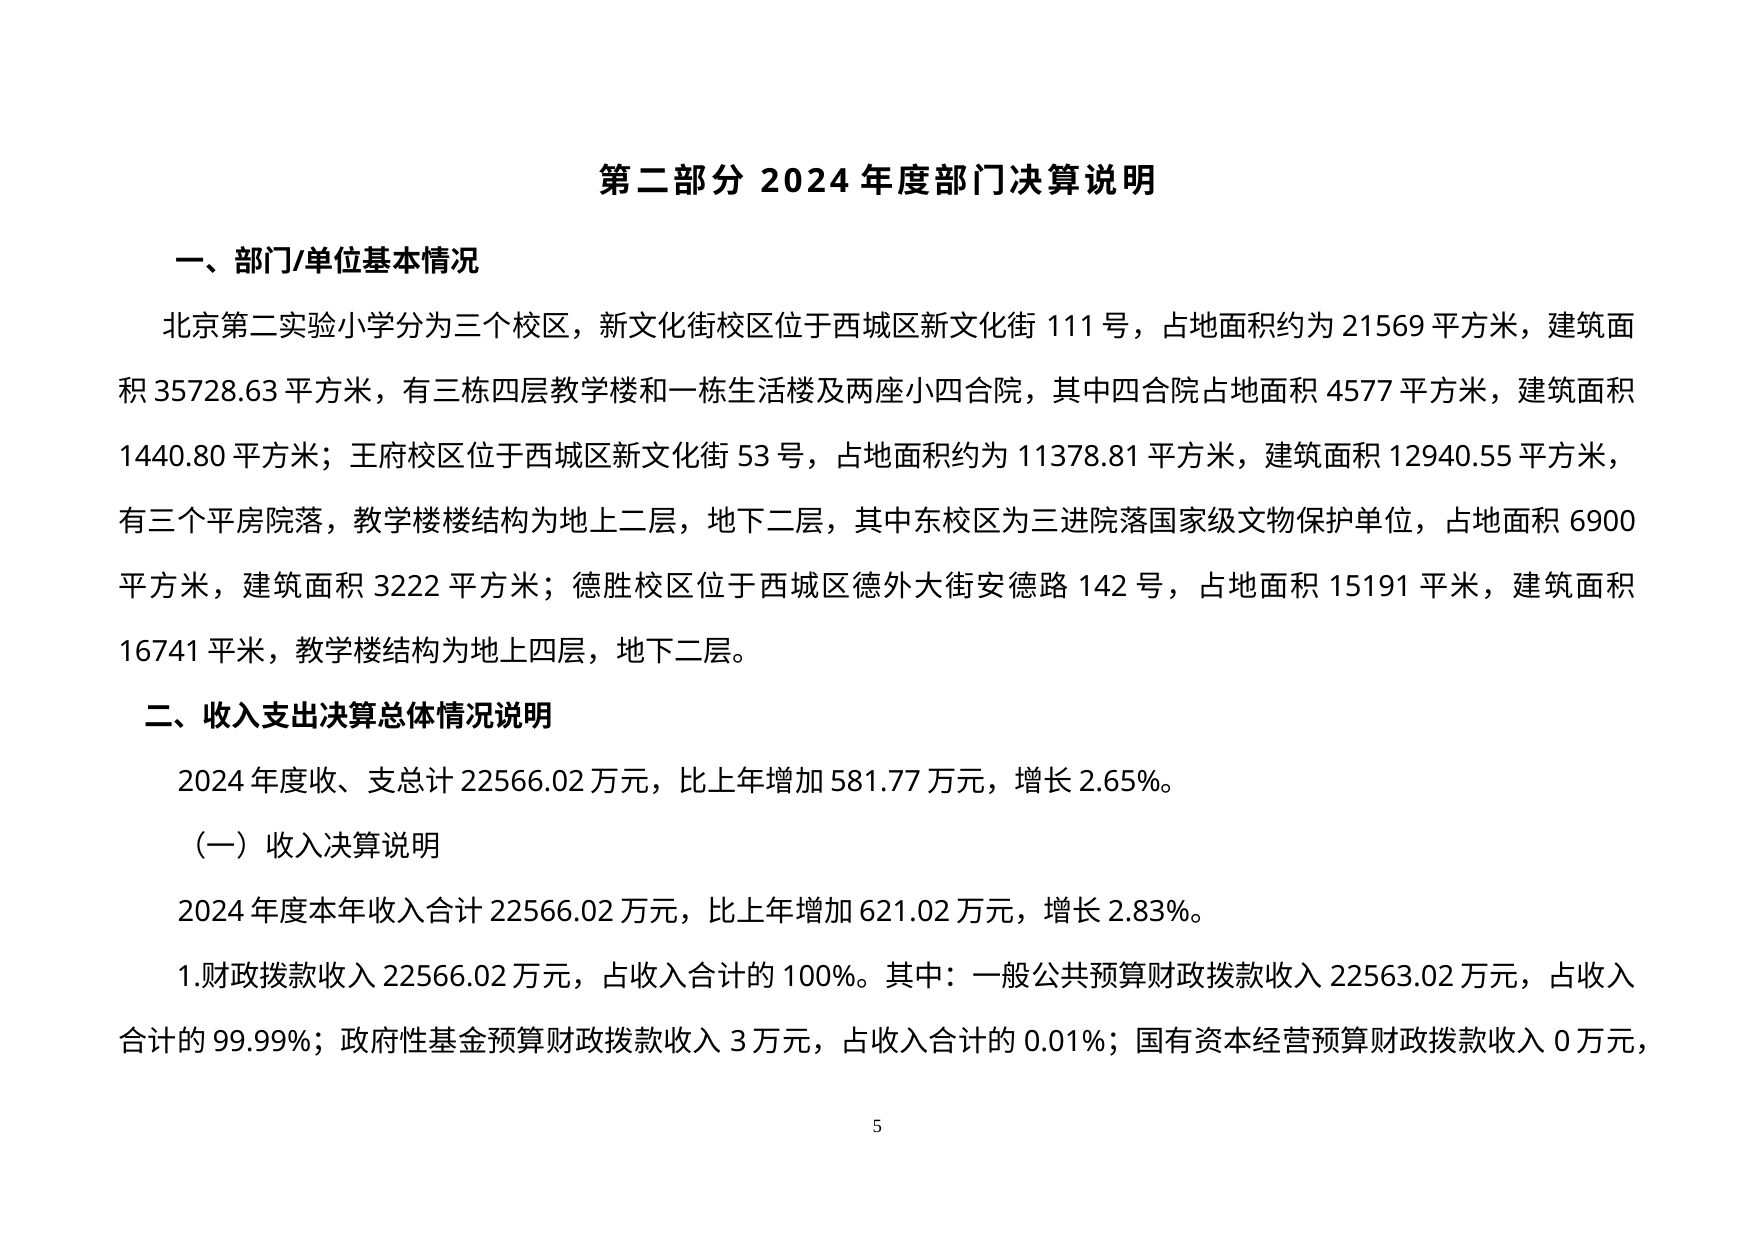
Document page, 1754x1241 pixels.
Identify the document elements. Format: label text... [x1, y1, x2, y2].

text 2024年度收、支总计22566.02万元，比上年增加581.77万元，增长2.65%。 [118, 747, 1636, 812]
text 北京第二实验小学分为三个校区，新文化街校区位于西城区新文化街111号，占地面积约为21569平方米，建筑面积35728.63平方米，有三栋四层教学楼和一栋生活楼及两座小四合院，其中四合院占地面积4577平方米，建筑面积1440.80平方米；王府校区位于西城区新文化街53号，占地面积约为11378.81平方米，建筑面积12940.55平方米，有三个平房院落，教学楼楼结构为地上二层，地下二层，其中东校区为三进院落国家级文物保护单位，占地面积6900平方米，建筑面积3222平方米；德胜校区位于西城区德外大街安德路142号，占地面积15191平米，建筑面积16741平米，教学楼结构为地上四层，地下二层。 [118, 292, 1636, 682]
text 二、收入支出决算总体情况说明 [118, 682, 1636, 747]
text 一、部门/单位基本情况 [118, 227, 1636, 292]
text 2024年度本年收入合计22566.02万元，比上年增加621.02万元，增长2.83%。 [118, 877, 1636, 942]
text （一）收入决算说明 [118, 812, 1636, 877]
text 第二部分 2024年度部门决算说明 [118, 145, 1636, 210]
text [118, 942, 1636, 1072]
